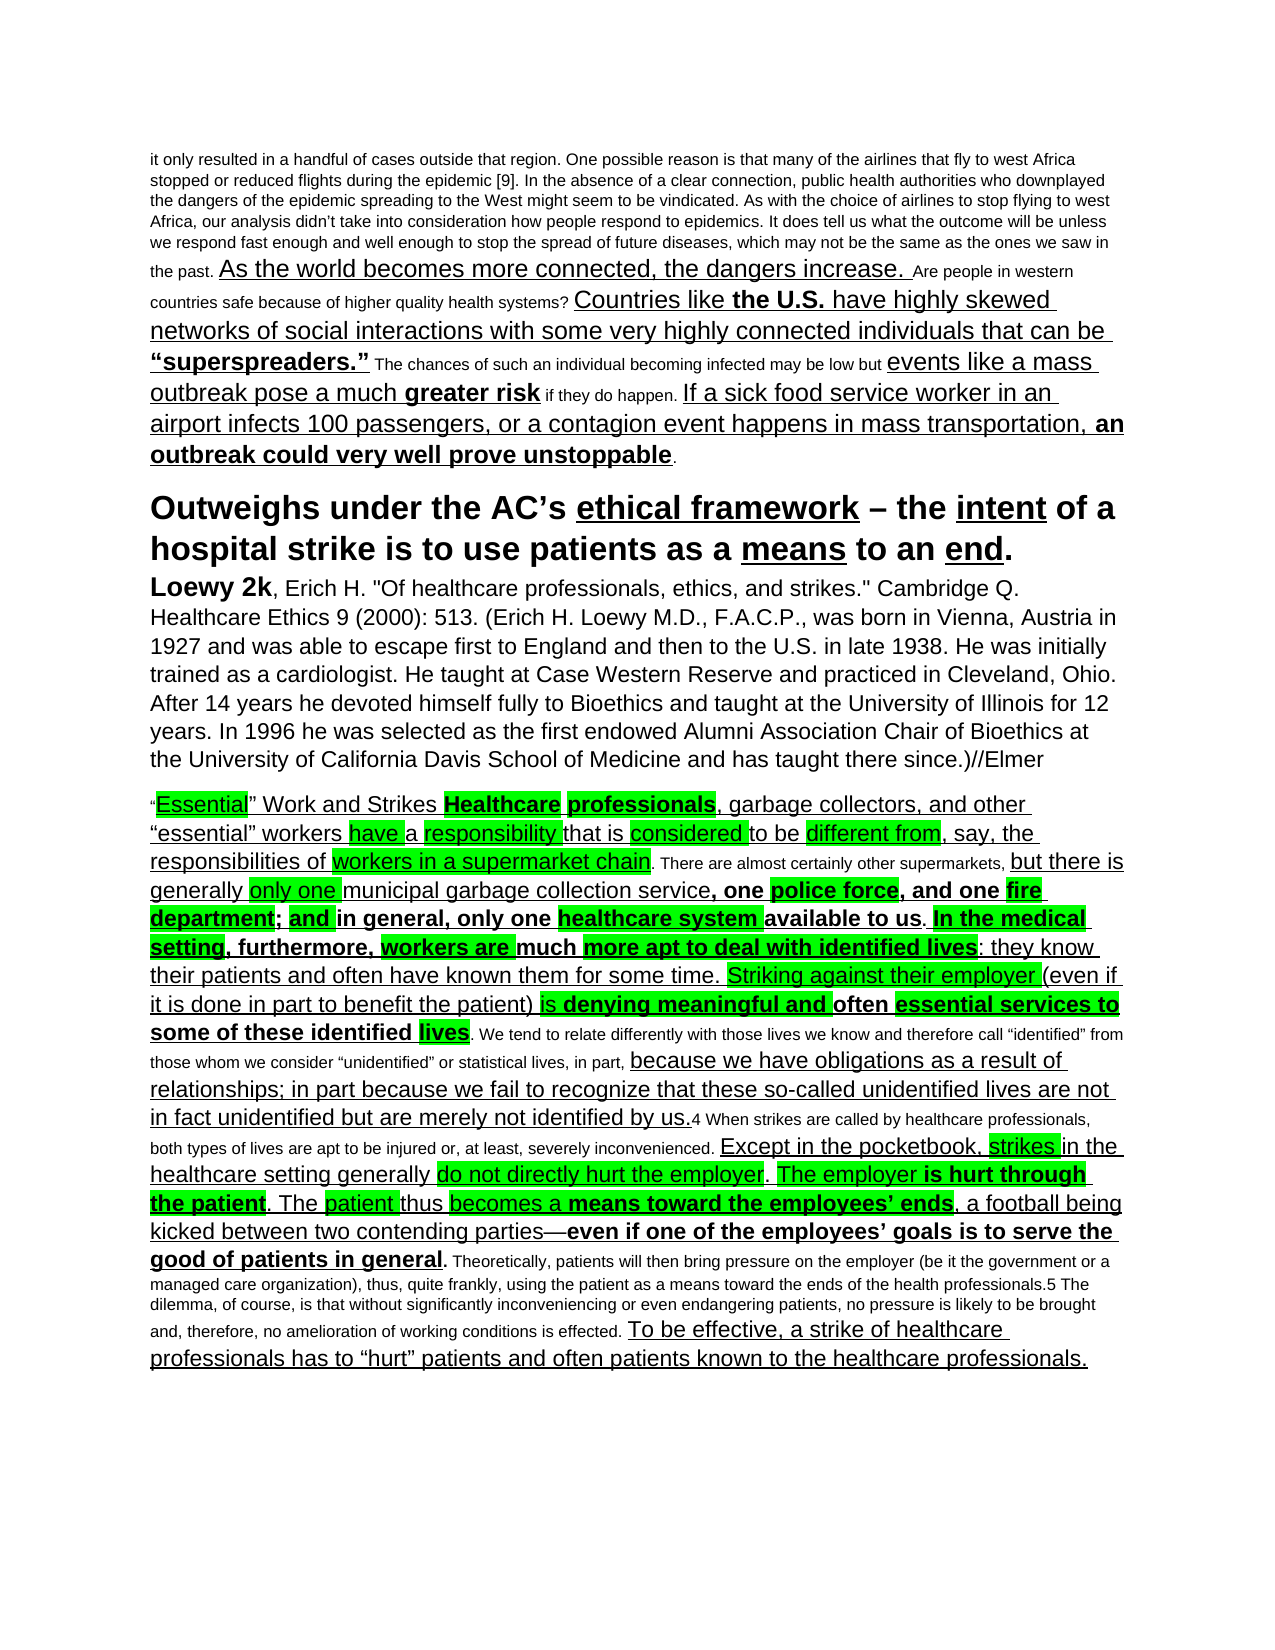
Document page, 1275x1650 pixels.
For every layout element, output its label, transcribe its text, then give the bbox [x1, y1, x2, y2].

text Loewy 2k, Erich H. "Of healthcare professionals, ethics, and strikes." Cambridge Q. Healthcare Ethics 9 (2000): 513. (Erich H. Loewy M.D., F.A.C.P., was born in Vienna, Austria in 1927 and was able to escape first to England and then to the U.S. in late 1938. He was initially trained as a cardiologist. He taught at Case Western Reserve and practiced in Cleveland, Ohio. After 14 years he devoted himself fully to Bioethics and taught at the University of Illinois for 12 years. In 1996 he was selected as the first endowed Alumni Association Chair of Bioethics at the University of California Davis School of Medicine and has taught there since.)//Elmer [150, 571, 1125, 773]
subtitle Outweighs under the AC’s ethical framework – the intent of a hospital strike is to use patients as a means to an end. [150, 488, 1125, 568]
text “Essential” Work and Strikes Healthcare professionals, garbage collectors, and other “essential” workers have a responsibility that is considered to be different from, say, the responsibilities of workers in a supermarket chain. There are almost certainly other supermarkets, but there is generally only one municipal garbage collection service, one police force, and one fire department; and in general, only one healthcare system available to us. In the medical setting, furthermore, workers are much more apt to deal with identified lives: they know their patients and often have known them for some time. Striking against their employer (even if it is done in part to benefit the patient) is denying meaningful and often essential services to some of these identified lives. We tend to relate differently with those lives we know and therefore call “identified” from those whom we consider “unidentified” or statistical lives, in part, because we have obligations as a result of relationships; in part because we fail to recognize that these so-called unidentified lives are not in fact unidentified but are merely not identified by us.4 When strikes are called by healthcare professionals, both types of lives are apt to be injured or, at least, severely inconvenienced. Except in the pocketbook, strikes in the healthcare setting generally do not directly hurt the employer. The employer is hurt through the patient. The patient thus becomes a means toward the employees’ ends, a football being kicked between two contending parties—even if one of the employees’ goals is to serve the good of patients in general. Theoretically, patients will then bring pressure on the employer (be it the government or a managed care organization), thus, quite frankly, using the patient as a means toward the ends of the health professionals.5 The dilemma, of course, is that without significantly inconveniencing or even endangering patients, no pressure is likely to be brought and, therefore, no amelioration of working conditions is effected. To be effective, a strike of healthcare professionals has to “hurt” patients and often patients known to the healthcare professionals. [150, 791, 1125, 1371]
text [150, 150, 1125, 469]
